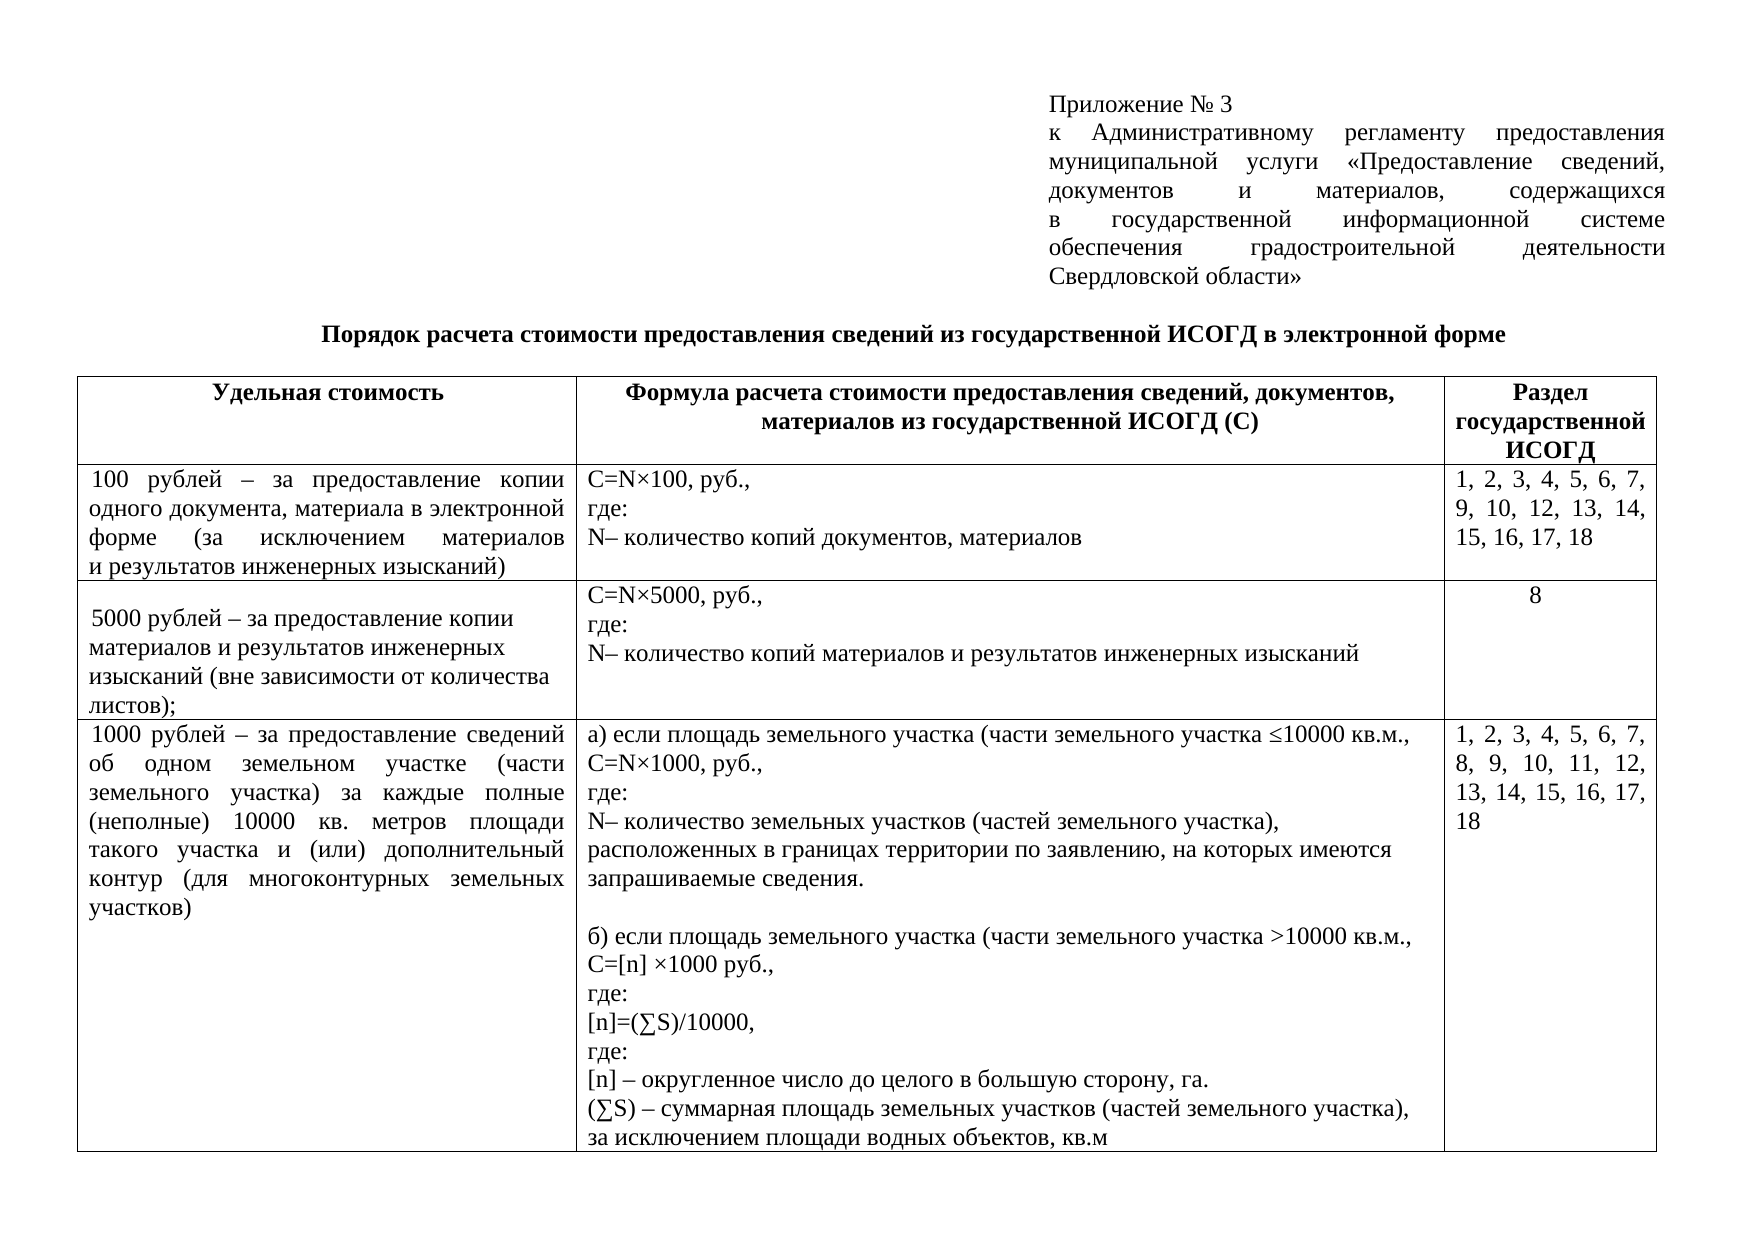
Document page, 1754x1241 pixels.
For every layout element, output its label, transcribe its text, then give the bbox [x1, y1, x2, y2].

text к Административному регламенту предоставления муниципальной услуги «Предоставление сведений, документов и материалов, содержащихся в государственной информационной системе обеспечения градостроительной деятельности Свердловской области» [1048, 117, 1665, 290]
table_cell а) если площадь земельного участка (части земельного участка ≤10000 кв.м., С=N×1000, руб., где: N– количество земельных участков (частей земельного участка), расположенных в границах территории по заявлению, на которых имеются запрашиваемые сведения. б) если площадь земельного участка (части земельного участка >10000 кв.м., С=[n] ×1000 руб., где: [n]=(∑S)/10000, где: [n] – округленное число до целого в большую сторону, га. (∑S) – суммарная площадь земельных участков (частей земельного участка), за исключением площади водных объектов, кв.м [577, 720, 1444, 1151]
table_cell 1, 2, 3, 4, 5, 6, 7, 9, 10, 12, 13, 14, 15, 16, 17, 18 [1445, 465, 1656, 579]
table_cell С=N×5000, руб., где: N– количество копий материалов и результатов инженерных изысканий [577, 581, 1444, 718]
table_cell 5000 рублей – за предоставление копии материалов и результатов инженерных изысканий (вне зависимости от количества листов); [78, 581, 576, 718]
table_cell 1, 2, 3, 4, 5, 6, 7, 8, 9, 10, 11, 12, 13, 14, 15, 16, 17, 18 [1445, 720, 1656, 1151]
table_cell С=N×100, руб., где: N– количество копий документов, материалов [577, 465, 1444, 579]
table_cell 8 [1445, 581, 1656, 718]
table_cell 1000 рублей – за предоставление сведений об одном земельном участке (части земельного участка) за каждые полные (неполные) 10000 кв. метров площади такого участка и (или) дополнительный контур (для многоконтурных земельных участков) [78, 720, 576, 1151]
table_header Раздел государственной ИСОГД [1445, 377, 1656, 463]
text Приложение № 3 [1048, 89, 1665, 117]
table_header Формула расчета стоимости предоставления сведений, документов, материалов из государственной ИСОГД (С) [577, 377, 1444, 463]
text Порядок расчета стоимости предоставления сведений из государственной ИСОГД в электронной форме [89, 319, 1665, 347]
table_header Удельная стоимость [78, 377, 576, 463]
table_cell 100 рублей – за предоставление копии одного документа, материала в электронной форме (за исключением материалов и результатов инженерных изысканий) [78, 465, 576, 579]
